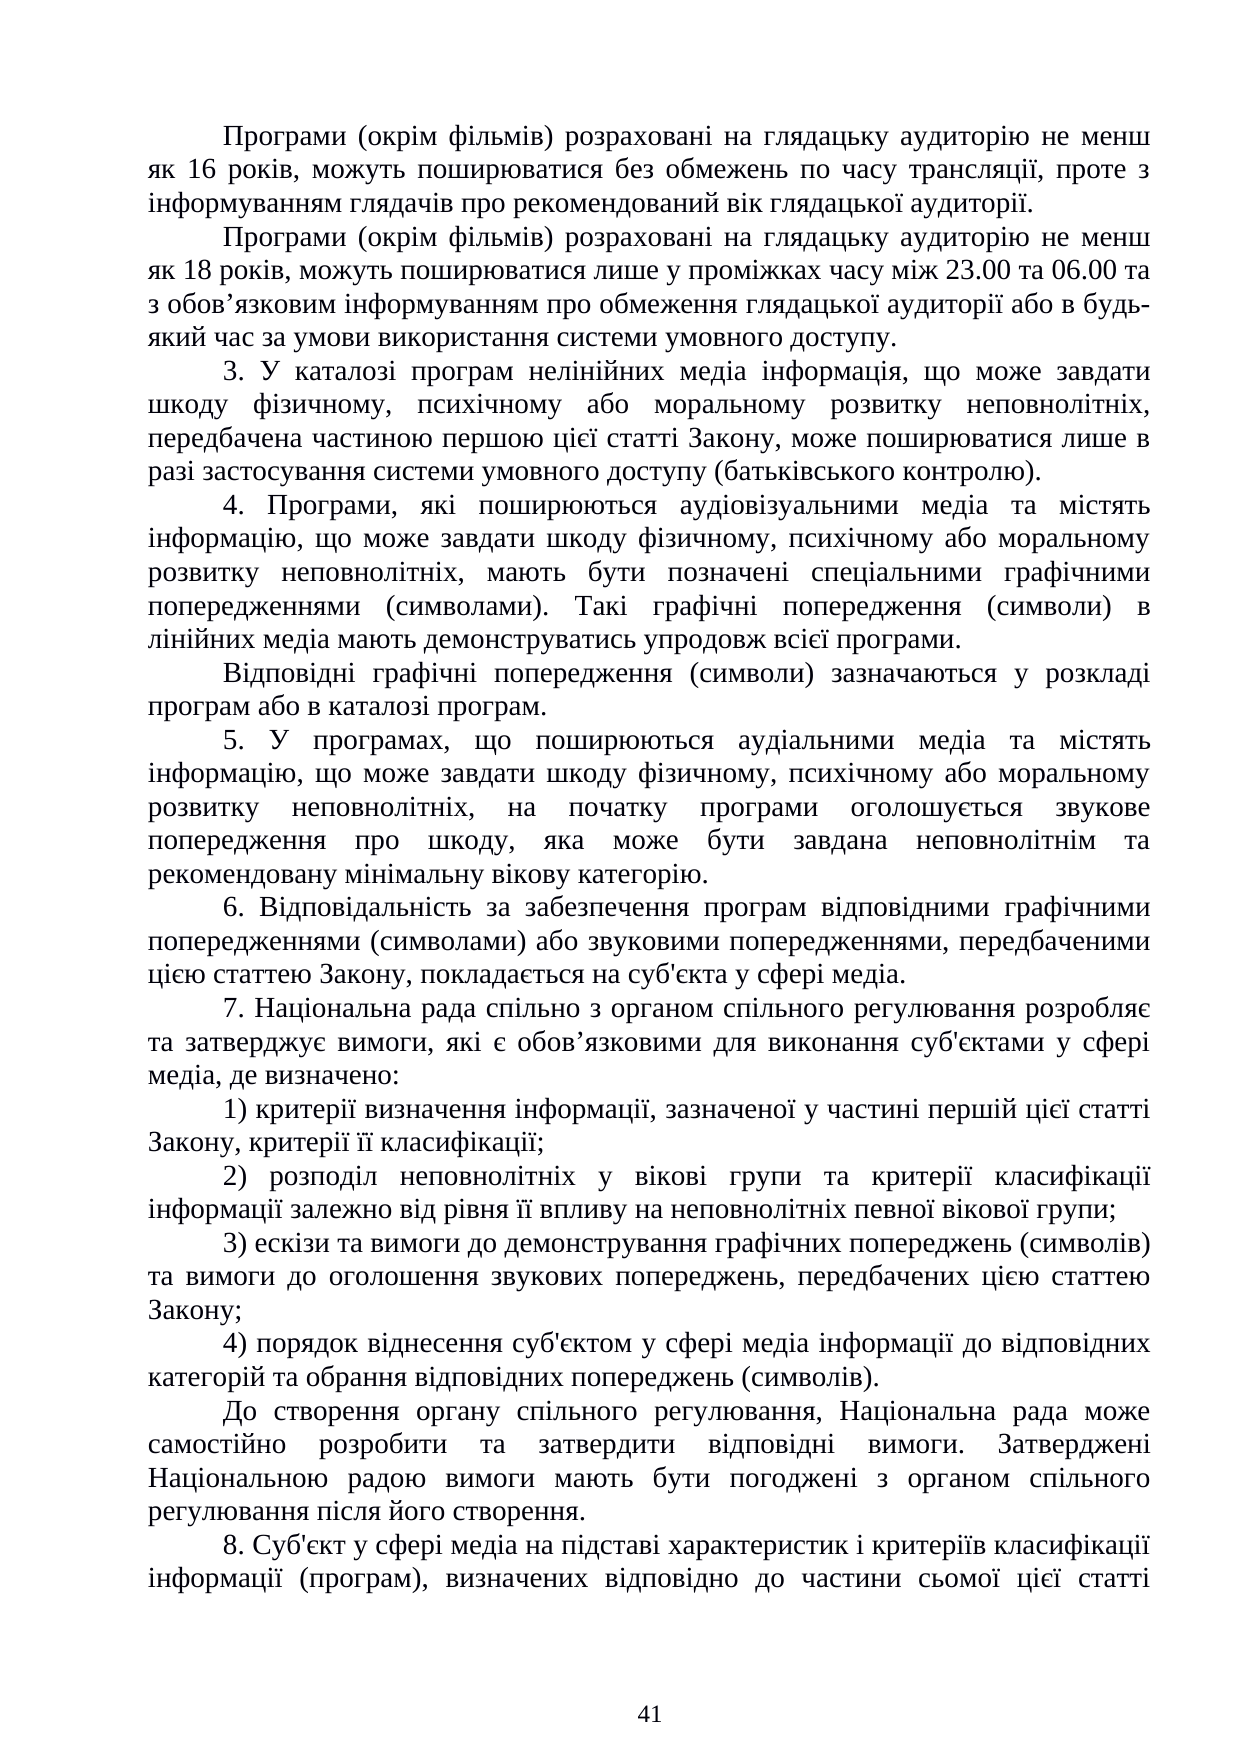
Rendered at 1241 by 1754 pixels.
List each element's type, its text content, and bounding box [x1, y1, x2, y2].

text Відповідні графічні попередження (символи) зазначаються у розкладі програм або в каталозі програм. [148, 655, 1152, 722]
text Програми (окрім фільмів) розраховані на глядацьку аудиторію не менш як 16 років, можуть поширюватися без обмежень по часу трансляції, проте з інформуванням глядачів про рекомендований вік глядацької аудиторії. [148, 118, 1152, 219]
text 4) порядок віднесення суб'єктом у сфері медіа інформації до відповідних категорій та обрання відповідних попереджень (символів). [148, 1326, 1152, 1393]
text Програми (окрім фільмів) розраховані на глядацьку аудиторію не менш як 18 років, можуть поширюватися лише у проміжках часу між 23.00 та 06.00 та з обов’язковим інформуванням про обмеження глядацької аудиторії або в будь-який час за умови використання системи умовного доступу. [148, 219, 1152, 353]
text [148, 1527, 1152, 1594]
text 5. У програмах, що поширюються аудіальними медіа та містять інформацію, що може завдати шкоду фізичному, психічному або моральному розвитку неповнолітніх, на початку програми оголошується звукове попередження про шкоду, яка може бути завдана неповнолітнім та рекомендовану мінімальну вікову категорію. [148, 722, 1152, 889]
text 2) розподіл неповнолітніх у вікові групи та критерії класифікації інформації залежно від рівня її впливу на неповнолітніх певної вікової групи; [148, 1158, 1152, 1225]
text 1) критерії визначення інформації, зазначеної у частині першій цієї статті Закону, критерії її класифікації; [148, 1091, 1152, 1158]
text 3) ескізи та вимоги до демонстрування графічних попереджень (символів) та вимоги до оголошення звукових попереджень, передбачених цією статтею Закону; [148, 1225, 1152, 1326]
text 7. Національна рада спільно з органом спільного регулювання розробляє та затверджує вимоги, які є обов’язковими для виконання суб'єктами у сфері медіа, де визначено: [148, 990, 1152, 1091]
text 6. Відповідальність за забезпечення програм відповідними графічними попередженнями (символами) або звуковими попередженнями, передбаченими цією статтею Закону, покладається на суб'єкта у сфері медіа. [148, 889, 1152, 990]
text До створення органу спільного регулювання, Національна рада може самостійно розробити та затвердити відповідні вимоги. Затверджені Національною радою вимоги мають бути погоджені з органом спільного регулювання після його створення. [148, 1393, 1152, 1527]
text 3. У каталозі програм нелінійних медіа інформація, що може завдати шкоду фізичному, психічному або моральному розвитку неповнолітніх, передбачена частиною першою цієї статті Закону, може поширюватися лише в разі застосування системи умовного доступу (батьківського контролю). [148, 353, 1152, 487]
text 4. Програми, які поширюються аудіовізуальними медіа та містять інформацію, що може завдати шкоду фізичному, психічному або моральному розвитку неповнолітніх, мають бути позначені спеціальними графічними попередженнями (символами). Такі графічні попередження (символи) в лінійних медіа мають демонструватись упродовж всієї програми. [148, 487, 1152, 655]
